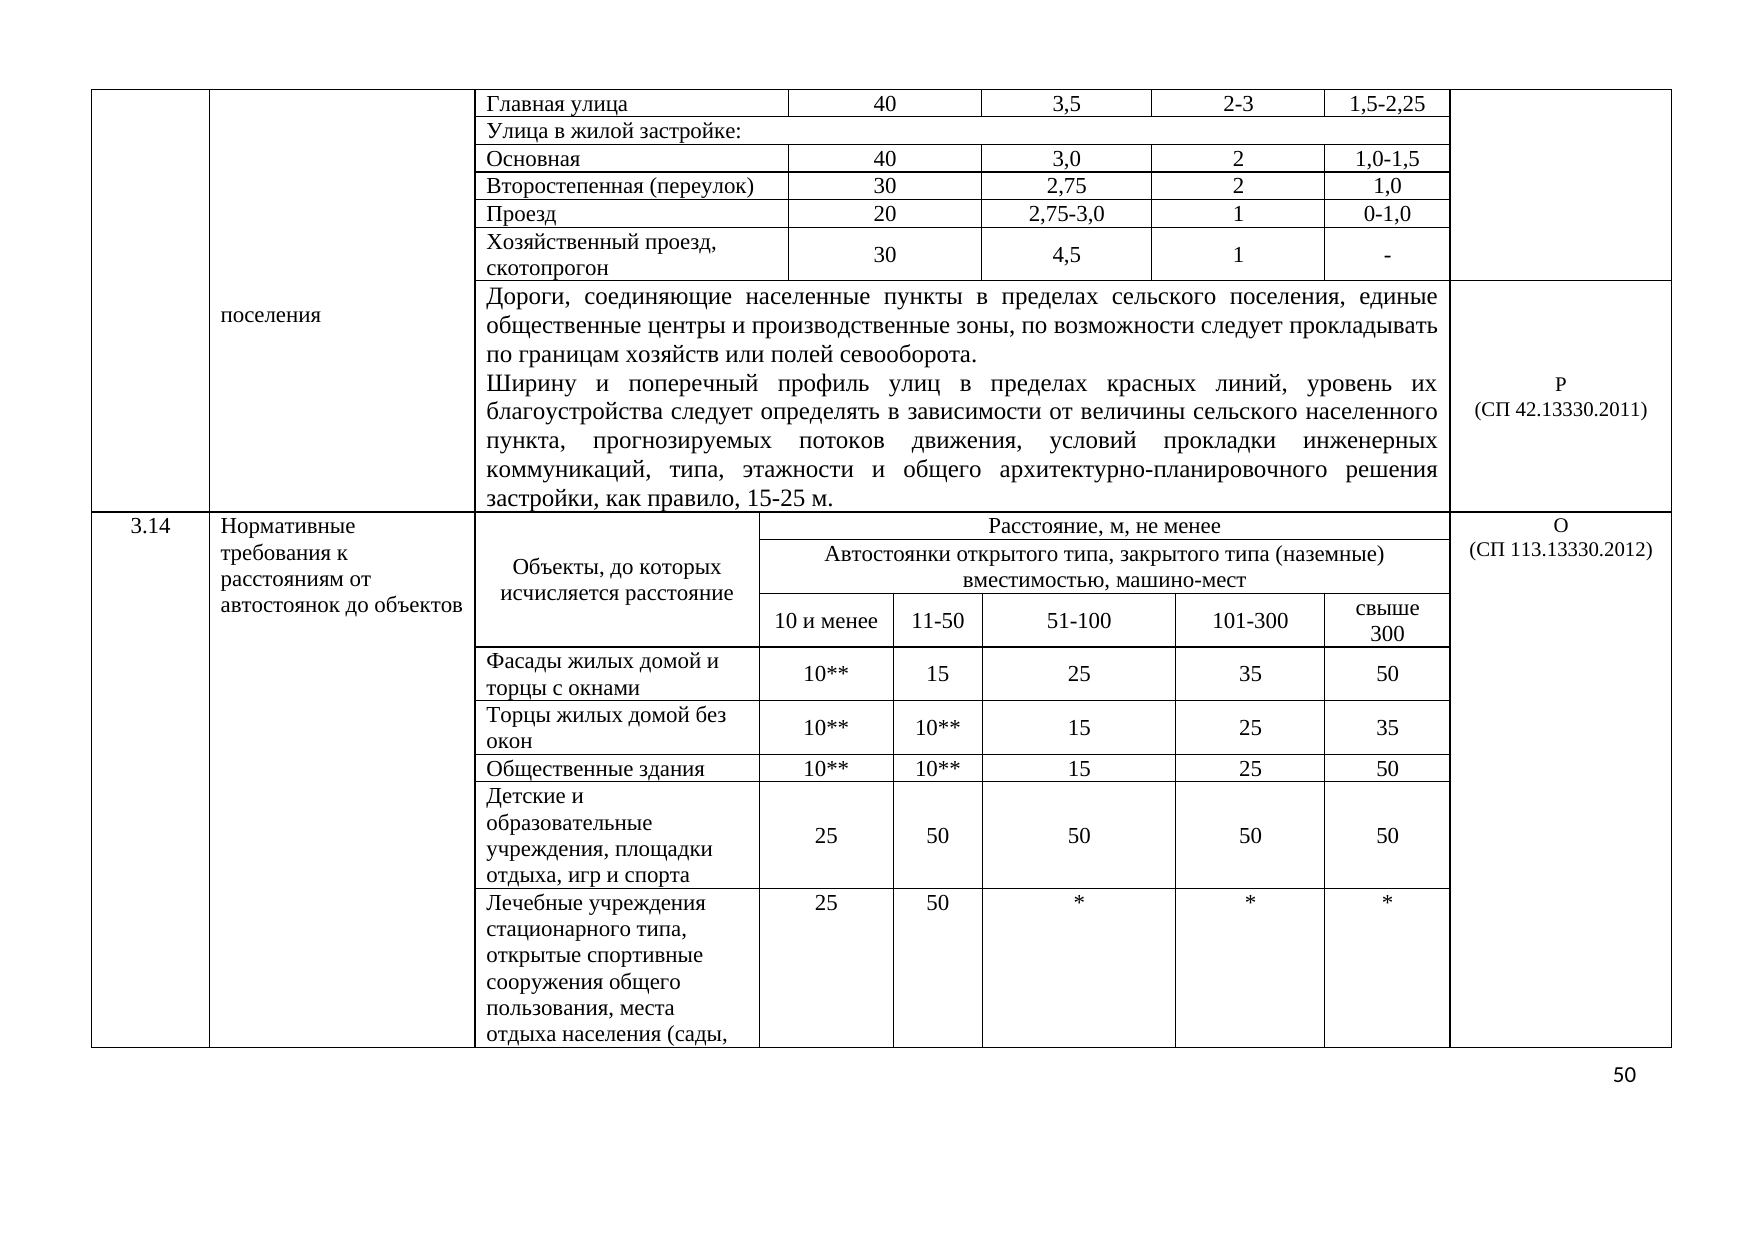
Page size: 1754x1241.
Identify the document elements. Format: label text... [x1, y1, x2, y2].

table_cell 50 [894, 782, 982, 888]
table_cell 3,0 [982, 145, 1151, 171]
table_cell 0-1,0 [1325, 200, 1449, 227]
table_cell * [1176, 889, 1324, 1047]
table_cell Р (СП 42.13330.2011) [1451, 281, 1671, 511]
table_cell 25 [760, 889, 893, 1047]
table_cell Автостоянки открытого типа, закрытого типа (наземные) вместимостью, машино-мест [760, 540, 1449, 593]
table_cell 35 [1325, 701, 1449, 754]
table_cell 15 [894, 648, 982, 700]
table_cell Детские и образовательные учреждения, площадки отдыха, игр и спорта [476, 782, 759, 888]
table_cell Основная [476, 145, 788, 171]
table_cell Общественные здания [476, 755, 759, 781]
table_cell 11-50 [894, 594, 982, 646]
table_cell 2-3 [1152, 90, 1324, 116]
table_cell 1 [1152, 200, 1324, 227]
table_cell Улица в жилой застройке: [476, 117, 1449, 144]
table_cell - [1325, 228, 1449, 280]
table_cell 10** [894, 755, 982, 781]
table_cell 51-100 [983, 594, 1175, 646]
table_cell 2,75 [982, 173, 1151, 199]
table_cell 2 [1152, 173, 1324, 199]
table_cell 50 [1325, 755, 1449, 781]
table_cell 25 [983, 648, 1175, 700]
table_cell 2,75-3,0 [982, 200, 1151, 227]
table_cell О (СП 113.13330.2012) [1451, 513, 1671, 1047]
table_cell 50 [1325, 782, 1449, 888]
table_cell 25 [760, 782, 893, 888]
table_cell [476, 889, 759, 1047]
table_cell 3,5 [982, 90, 1151, 116]
table_cell 50 [1325, 648, 1449, 700]
table_cell 4,5 [982, 228, 1151, 280]
table_cell 10** [760, 755, 893, 781]
table_cell 35 [1176, 648, 1324, 700]
table_cell Фасады жилых домой и торцы с окнами [476, 648, 759, 700]
table_cell 50 [894, 889, 982, 1047]
table_cell Дороги, соединяющие населенные пункты в пределах сельского поселения, единые общественные центры и производственные зоны, по возможности следует прокладывать по границам хозяйств или полей севооборота. Ширину и поперечный профиль улиц в пределах красных линий, уровень их благоустройства следует определять в зависимости от величины сельского населенного пункта, прогнозируемых потоков движения, условий прокладки инженерных коммуникаций, типа, этажности и общего архитектурно-планировочного решения застройки, как правило, 15-. [476, 281, 1449, 511]
table_cell * [1325, 889, 1449, 1047]
table_cell 1,5-2,25 [1325, 90, 1449, 116]
table_cell 101-300 [1176, 594, 1324, 646]
table_cell свыше 300 [1325, 594, 1449, 646]
table_cell Проезд [476, 200, 788, 227]
table_cell Главная улица [476, 90, 788, 116]
table_cell 15 [983, 701, 1175, 754]
table_cell Расстояние, м, не менее [760, 513, 1449, 539]
table_cell 40 [789, 90, 981, 116]
table_cell 1,0-1,5 [1325, 145, 1449, 171]
table_cell 50 [1176, 782, 1324, 888]
table_cell Хозяйственный проезд, скотопрогон [476, 228, 788, 280]
table_cell 1,0 [1325, 173, 1449, 199]
table_cell 20 [789, 200, 981, 227]
table_cell Объекты, до которых исчисляется расстояние [476, 513, 759, 646]
table_cell * [983, 889, 1175, 1047]
table_cell 10 и менее [760, 594, 893, 646]
table_cell 15 [983, 755, 1175, 781]
table_cell 30 [789, 173, 981, 199]
table_cell 3.14 [92, 513, 209, 1047]
table_cell 50 [983, 782, 1175, 888]
table_cell Нормативные требования к расстояниям от автостоянок до объектов [210, 513, 474, 1047]
table_cell 2 [1152, 145, 1324, 171]
table_cell 25 [1176, 755, 1324, 781]
table_cell 25 [1176, 701, 1324, 754]
table_cell 30 [789, 228, 981, 280]
table_cell 10** [894, 701, 982, 754]
table_cell 1 [1152, 228, 1324, 280]
table_cell Второстепенная (переулок) [476, 173, 788, 199]
table_cell 40 [789, 145, 981, 171]
table_cell Торцы жилых домой без окон [476, 701, 759, 754]
table_cell 10** [760, 701, 893, 754]
table_cell 10** [760, 648, 893, 700]
